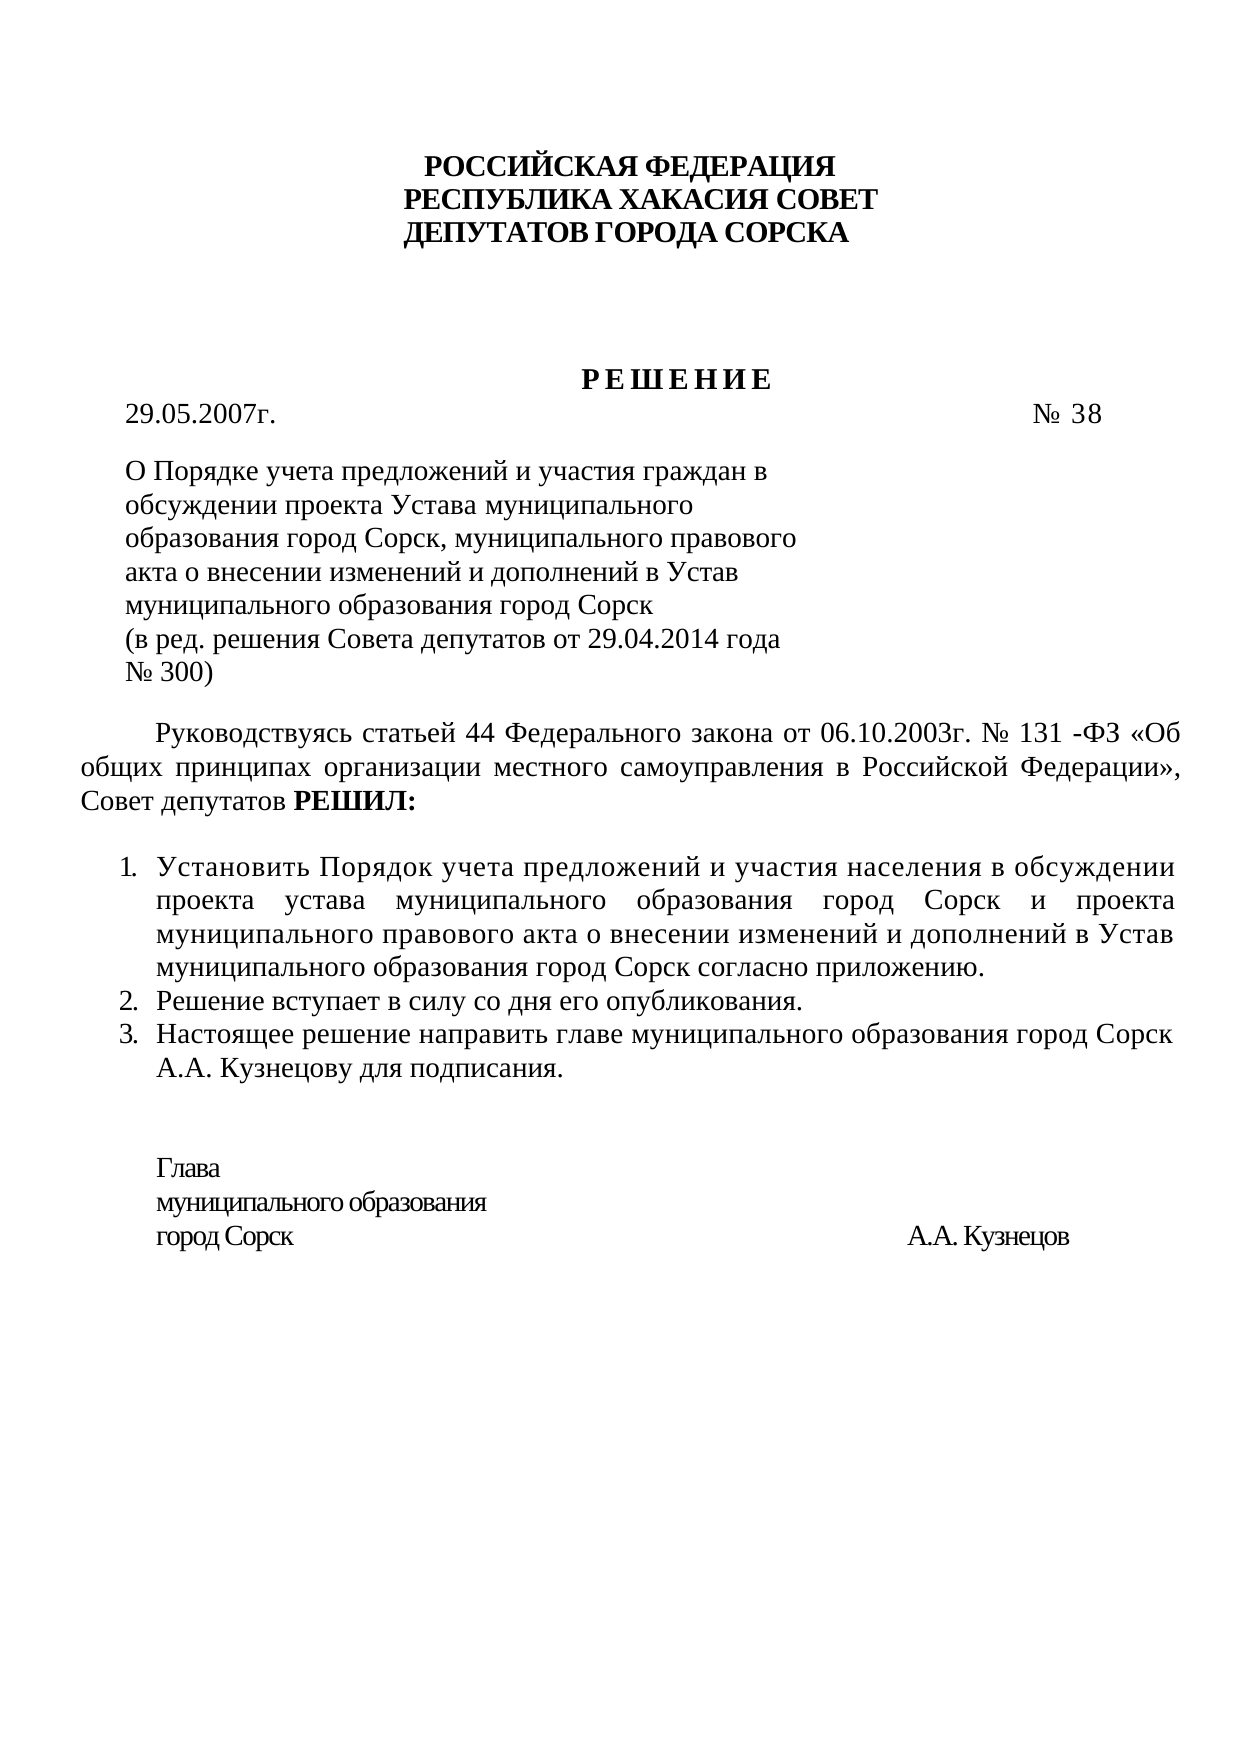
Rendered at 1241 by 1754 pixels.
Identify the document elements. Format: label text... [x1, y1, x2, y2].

list Настоящее решение направить главе муниципального образования город Сорск А.А. Кузнецову для подписания. [119, 1017, 1184, 1084]
text Глава [156, 1151, 1184, 1185]
text город Сорск А.А. Кузнецов [156, 1218, 1184, 1252]
text О Порядке учета предложений и участия граждан в обсуждении проекта Устава муниципального образования город Сорск, муниципального правового акта о внесении изменений и дополнений в Устав муниципального образования город Сорск [125, 454, 806, 622]
text Руководствуясь статьей 44 Федерального закона от 06.10.2003г. № 131 -ФЗ «Об общих принципах организации местного самоуправления в Российской Федерации», Совет депутатов РЕШИЛ: [80, 716, 1183, 817]
list Решение вступает в силу со дня его опубликования. [119, 983, 1184, 1017]
list Установить Порядок учета предложений и участия населения в обсуждении проекта устава муниципального образования город Сорск и проекта муниципального правового акта о внесении изменений и дополнений в Устав муниципального образования город Сорск согласно приложению. [119, 849, 1184, 983]
text 29.05.2007г. № 38 [125, 396, 1184, 430]
text РОССИЙСКАЯ ФЕДЕРАЦИЯ [22, 150, 1184, 183]
text муниципального образования [156, 1185, 1184, 1218]
text РЕШЕНИЕ [581, 362, 1184, 396]
text РЕСПУБЛИКА ХАКАСИЯ СОВЕТ ДЕПУТАТОВ ГОРОДА СОРСКА [403, 183, 976, 249]
text (в ред. решения Совета депутатов от 29.04.2014 года № 300) [125, 622, 806, 689]
